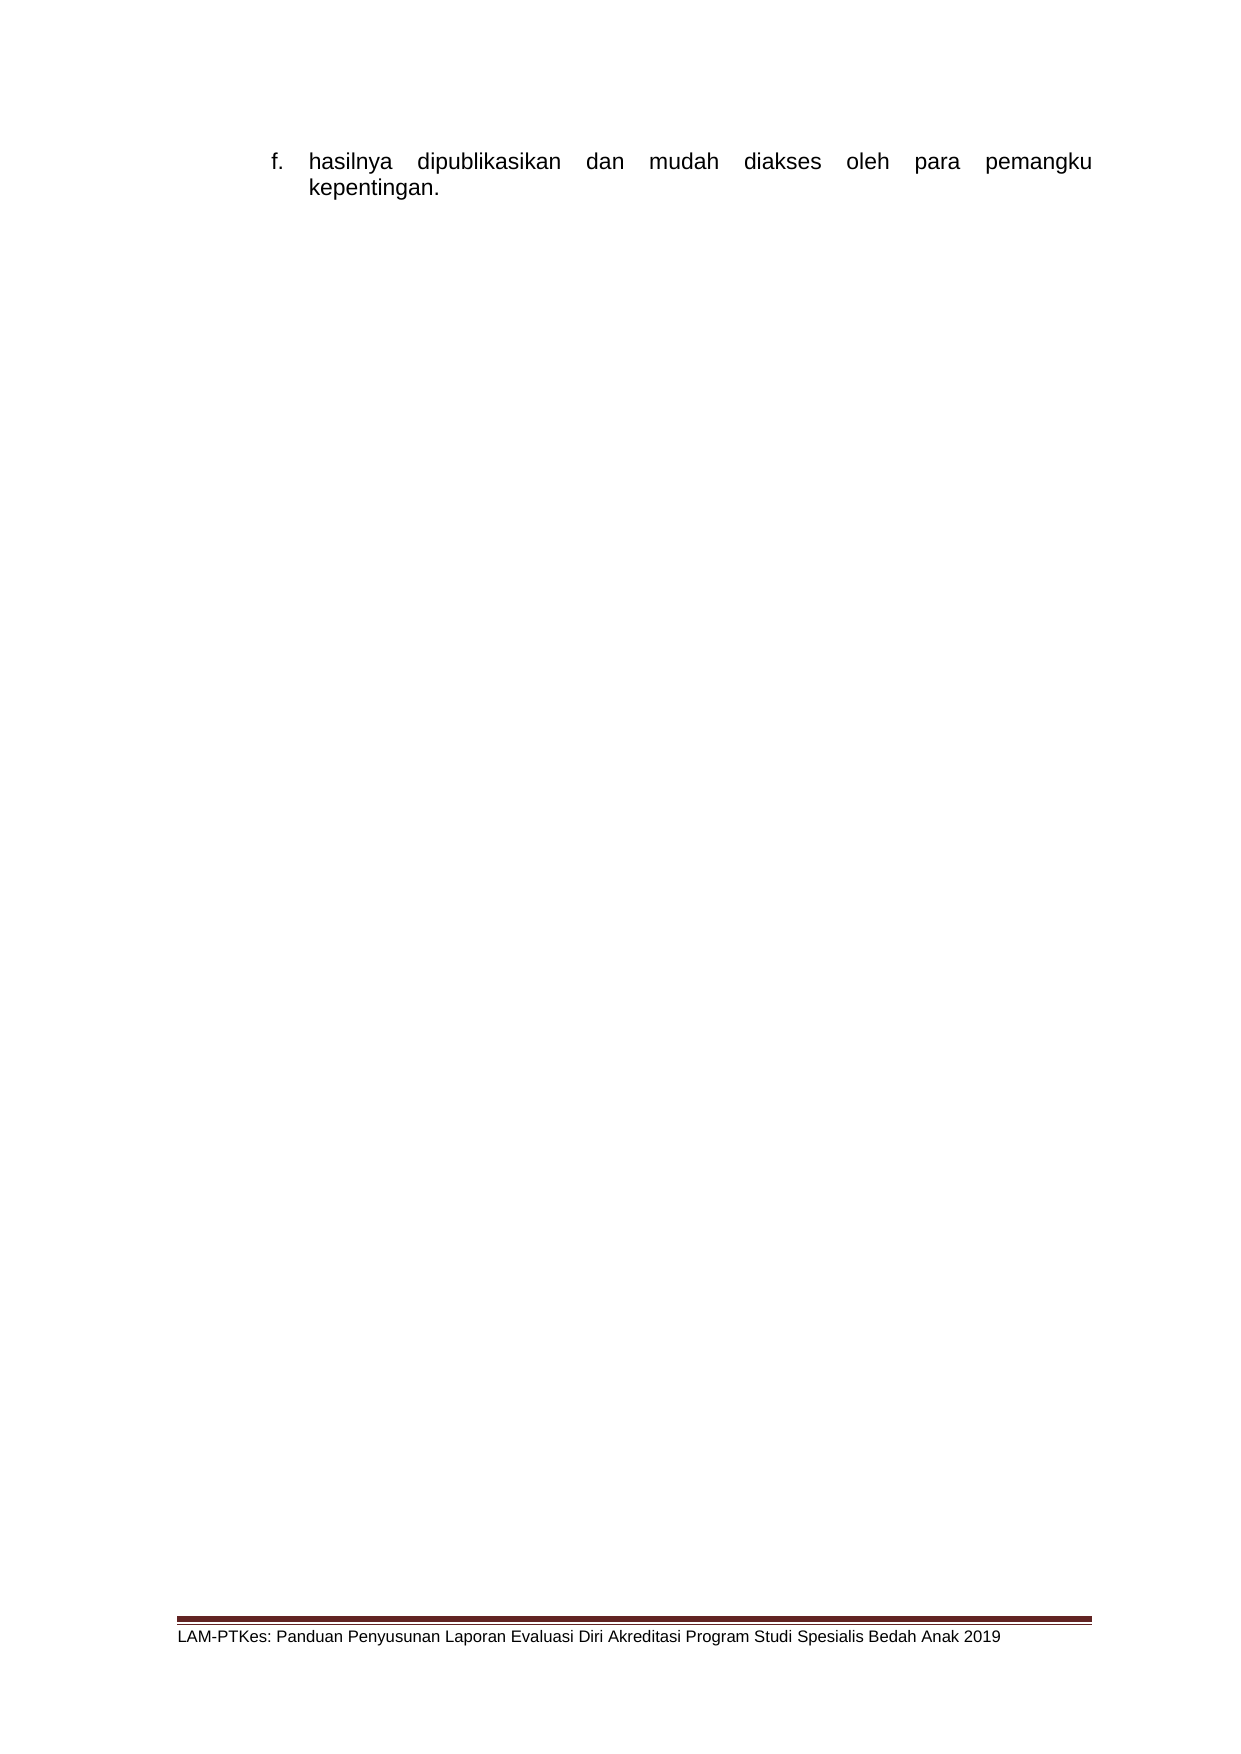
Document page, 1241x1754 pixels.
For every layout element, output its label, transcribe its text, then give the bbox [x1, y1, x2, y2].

list hasilnya dipublikasikan dan mudah diakses oleh para pemangku kepentingan. [271, 148, 1092, 200]
